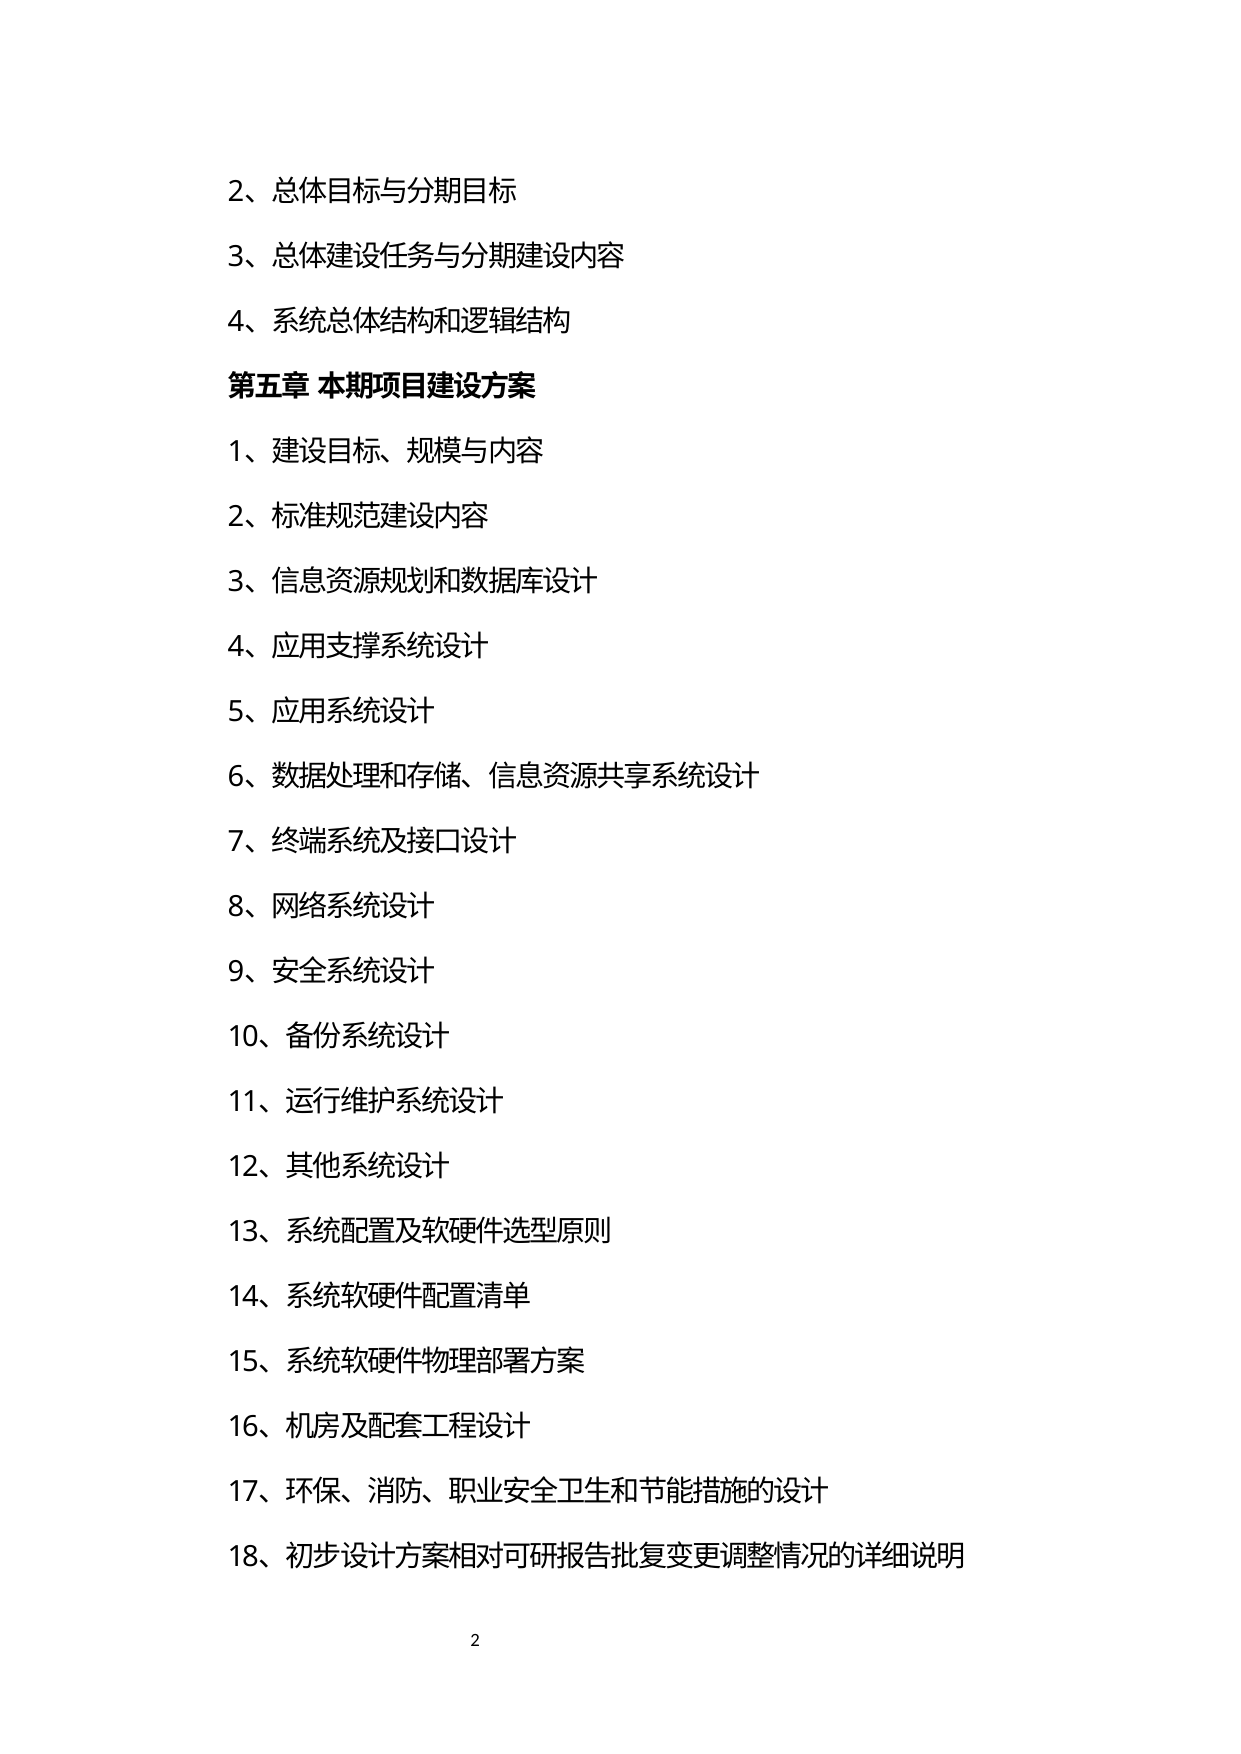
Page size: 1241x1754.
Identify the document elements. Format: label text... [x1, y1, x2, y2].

text 2、总体目标与分期目标 [177, 156, 1063, 221]
text 18、初步设计方案相对可研报告批复变更调整情况的详细说明 [177, 1521, 1063, 1586]
text 14、系统软硬件配置清单 [177, 1261, 1063, 1326]
text 13、系统配置及软硬件选型原则 [177, 1196, 1063, 1261]
text 第五章 本期项目建设方案 [177, 351, 1063, 416]
text 8、网络系统设计 [177, 871, 1063, 936]
text 1、建设目标、规模与内容 [177, 416, 1063, 481]
text 15、系统软硬件物理部署方案 [177, 1326, 1063, 1391]
text 4、系统总体结构和逻辑结构 [177, 286, 1063, 351]
text 16、机房及配套工程设计 [177, 1391, 1063, 1456]
text 11、运行维护系统设计 [177, 1066, 1063, 1131]
text 3、总体建设任务与分期建设内容 [177, 221, 1063, 286]
text 3、信息资源规划和数据库设计 [177, 546, 1063, 611]
text 9、安全系统设计 [177, 936, 1063, 1001]
text 12、其他系统设计 [177, 1131, 1063, 1196]
text 17、环保、消防、职业安全卫生和节能措施的设计 [177, 1456, 1063, 1521]
text 7、终端系统及接口设计 [177, 806, 1063, 871]
text 5、应用系统设计 [177, 676, 1063, 741]
text 4、应用支撑系统设计 [177, 611, 1063, 676]
text 2、标准规范建设内容 [177, 481, 1063, 546]
text 10、备份系统设计 [177, 1001, 1063, 1066]
text 6、数据处理和存储、信息资源共享系统设计 [177, 741, 1063, 806]
